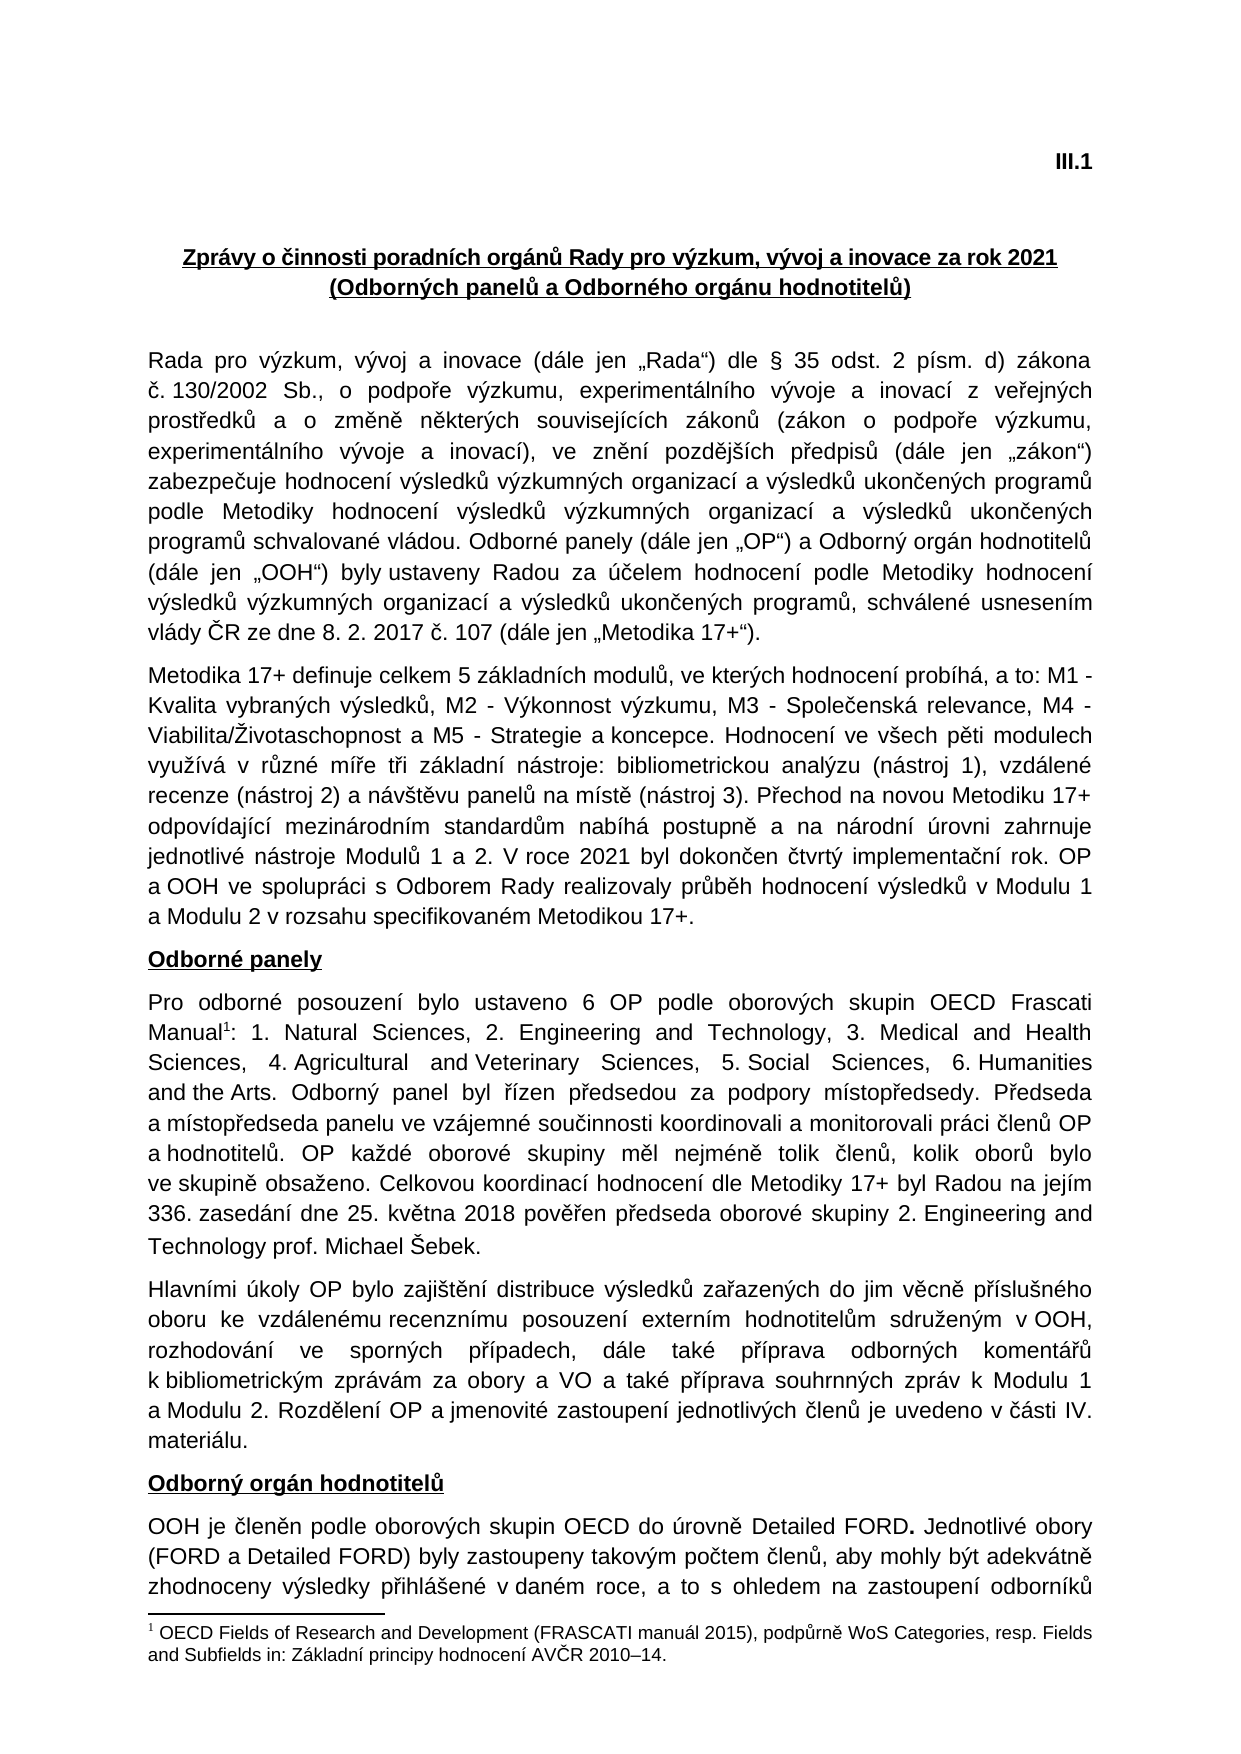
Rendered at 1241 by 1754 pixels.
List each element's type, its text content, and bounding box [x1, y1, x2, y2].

text Metodika 17+ definuje celkem 5 základních modulů, ve kterých hodnocení probíhá, a to: M1 - Kvalita vybraných výsledků, M2 - Výkonnost výzkumu, M3 - Společenská relevance, M4 - Viabilita/Životaschopnost a M5 - Strategie a koncepce. Hodnocení ve všech pěti modulech využívá v různé míře tři základní nástroje: bibliometrickou analýzu (nástroj 1), vzdálené recenze (nástroj 2) a návštěvu panelů na místě (nástroj 3). Přechod na novou Metodiku 17+ odpovídající mezinárodním standardům nabíhá postupně a na národní úrovni zahrnuje jednotlivé nástroje Modulů 1 a 2. V roce 2021 byl dokončen čtvrtý implementační rok. OP a OOH ve spolupráci s Odborem Rady realizovaly průběh hodnocení výsledků v Modulu 1 a Modulu 2 v rozsahu specifikovaném Metodikou 17+. [148, 662, 1093, 929]
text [148, 1513, 1093, 1599]
text Hlavními úkoly OP bylo zajištění distribuce výsledků zařazených do jim věcně příslušného oboru ke vzdálenému recenznímu posouzení externím hodnotitelům sdruženým v OOH, rozhodování ve sporných případech, dále také příprava odborných komentářů k bibliometrickým zprávám za obory a VO a také příprava souhrnných zpráv k Modulu 1 a Modulu 2. Rozdělení OP a jmenovité zastoupení jednotlivých členů je uvedeno v části IV. materiálu. [148, 1276, 1093, 1454]
text Odborný orgán hodnotitelů [148, 1470, 1093, 1496]
text III.1 [148, 148, 1093, 174]
text Pro odborné posouzení bylo ustaveno 6 OP podle oborových skupin OECD Frascati Manual: 1. Natural Sciences, 2. Engineering and Technology, 3. Medical and Health Sciences, 4. Agricultural and Veterinary Sciences, 5. Social Sciences, 6. Humanities and the Arts. Odborný panel byl řízen předsedou za podpory místopředsedy. Předseda a místopředseda panelu ve vzájemné součinnosti koordinovali a monitorovali práci členů OP a hodnotitelů. OP každé oborové skupiny měl nejméně tolik členů, kolik oborů bylo ve skupině obsaženo. Celkovou koordinací hodnocení dle Metodiky 17+ byl Radou na jejím 336. zasedání dne 25. května 2018 pověřen předseda oborové skupiny 2. Engineering and Technology prof. Michael Šebek. [148, 989, 1093, 1259]
text Rada pro výzkum, vývoj a inovace (dále jen „Rada“) dle § 35 odst. 2 písm. d) zákona č. 130/2002 Sb., o podpoře výzkumu, experimentálního vývoje a inovací z veřejných prostředků a o změně některých souvisejících zákonů (zákon o podpoře výzkumu, experimentálního vývoje a inovací), ve znění pozdějších předpisů (dále jen „zákon“) zabezpečuje hodnocení výsledků výzkumných organizací a výsledků ukončených programů podle Metodiky hodnocení výsledků výzkumných organizací a výsledků ukončených programů schvalované vládou. Odborné panely (dále jen „OP“) a Odborný orgán hodnotitelů (dále jen „OOH“) byly ustaveny Radou za účelem hodnocení podle Metodiky hodnocení výsledků výzkumných organizací a výsledků ukončených programů, schválené usnesením vlády ČR ze dne 8. 2. 2017 č. 107 (dále jen „Metodika 17+“). [148, 347, 1093, 645]
text Odborné panely [148, 946, 1093, 972]
text Zprávy o činnosti poradních orgánů Rady pro výzkum, vývoj a inovace za rok 2021 (Odborných panelů a Odborného orgánu hodnotitelů) [148, 244, 1093, 300]
